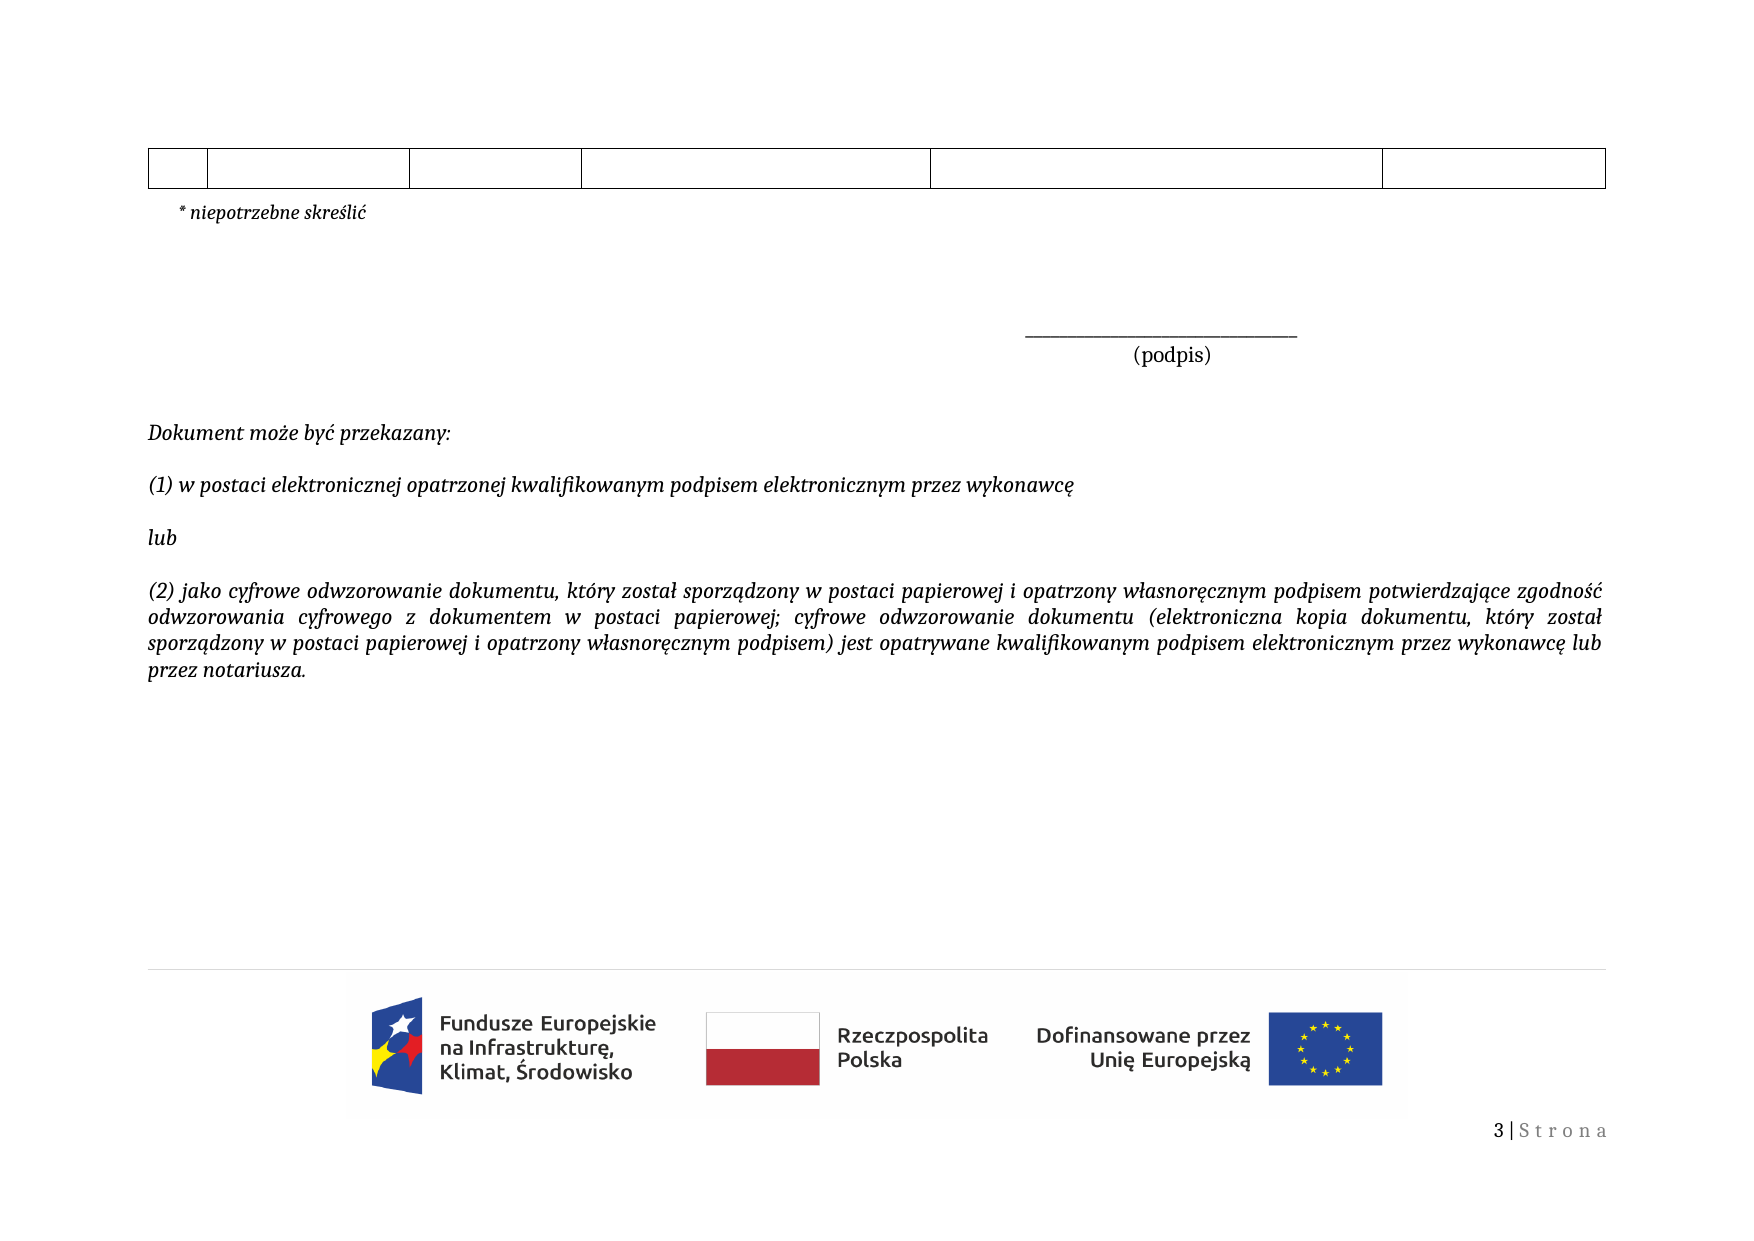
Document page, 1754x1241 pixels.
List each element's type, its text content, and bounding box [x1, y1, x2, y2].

table_cell [149, 149, 207, 187]
text ________________________________ (podpis) [738, 315, 1606, 368]
table_cell [208, 149, 409, 187]
text Dokument może być przekazany: (1) w postaci elektronicznej opatrzonej kwalifikowanym podpisem elektronicznym przez wykonawcę lub (2) jako cyfrowe odwzorowanie dokumentu, który został sporządzony w postaci papierowej i opatrzony własnoręcznym podpisem potwierdzające zgodność odwzorowania cyfrowego z dokumentem w postaci papierowej; cyfrowe odwzorowanie dokumentu (elektroniczna kopia dokumentu, który został sporządzony w postaci papierowej i opatrzony własnoręcznym podpisem) jest opatrywane kwalifikowanym podpisem elektronicznym przez wykonawcę lub przez notariusza. [148, 419, 1606, 683]
table_cell [410, 149, 581, 187]
text * niepotrzebne skreślić [177, 201, 1606, 225]
table_cell [931, 149, 1382, 187]
table_cell [582, 149, 930, 187]
table_cell [1383, 149, 1605, 187]
